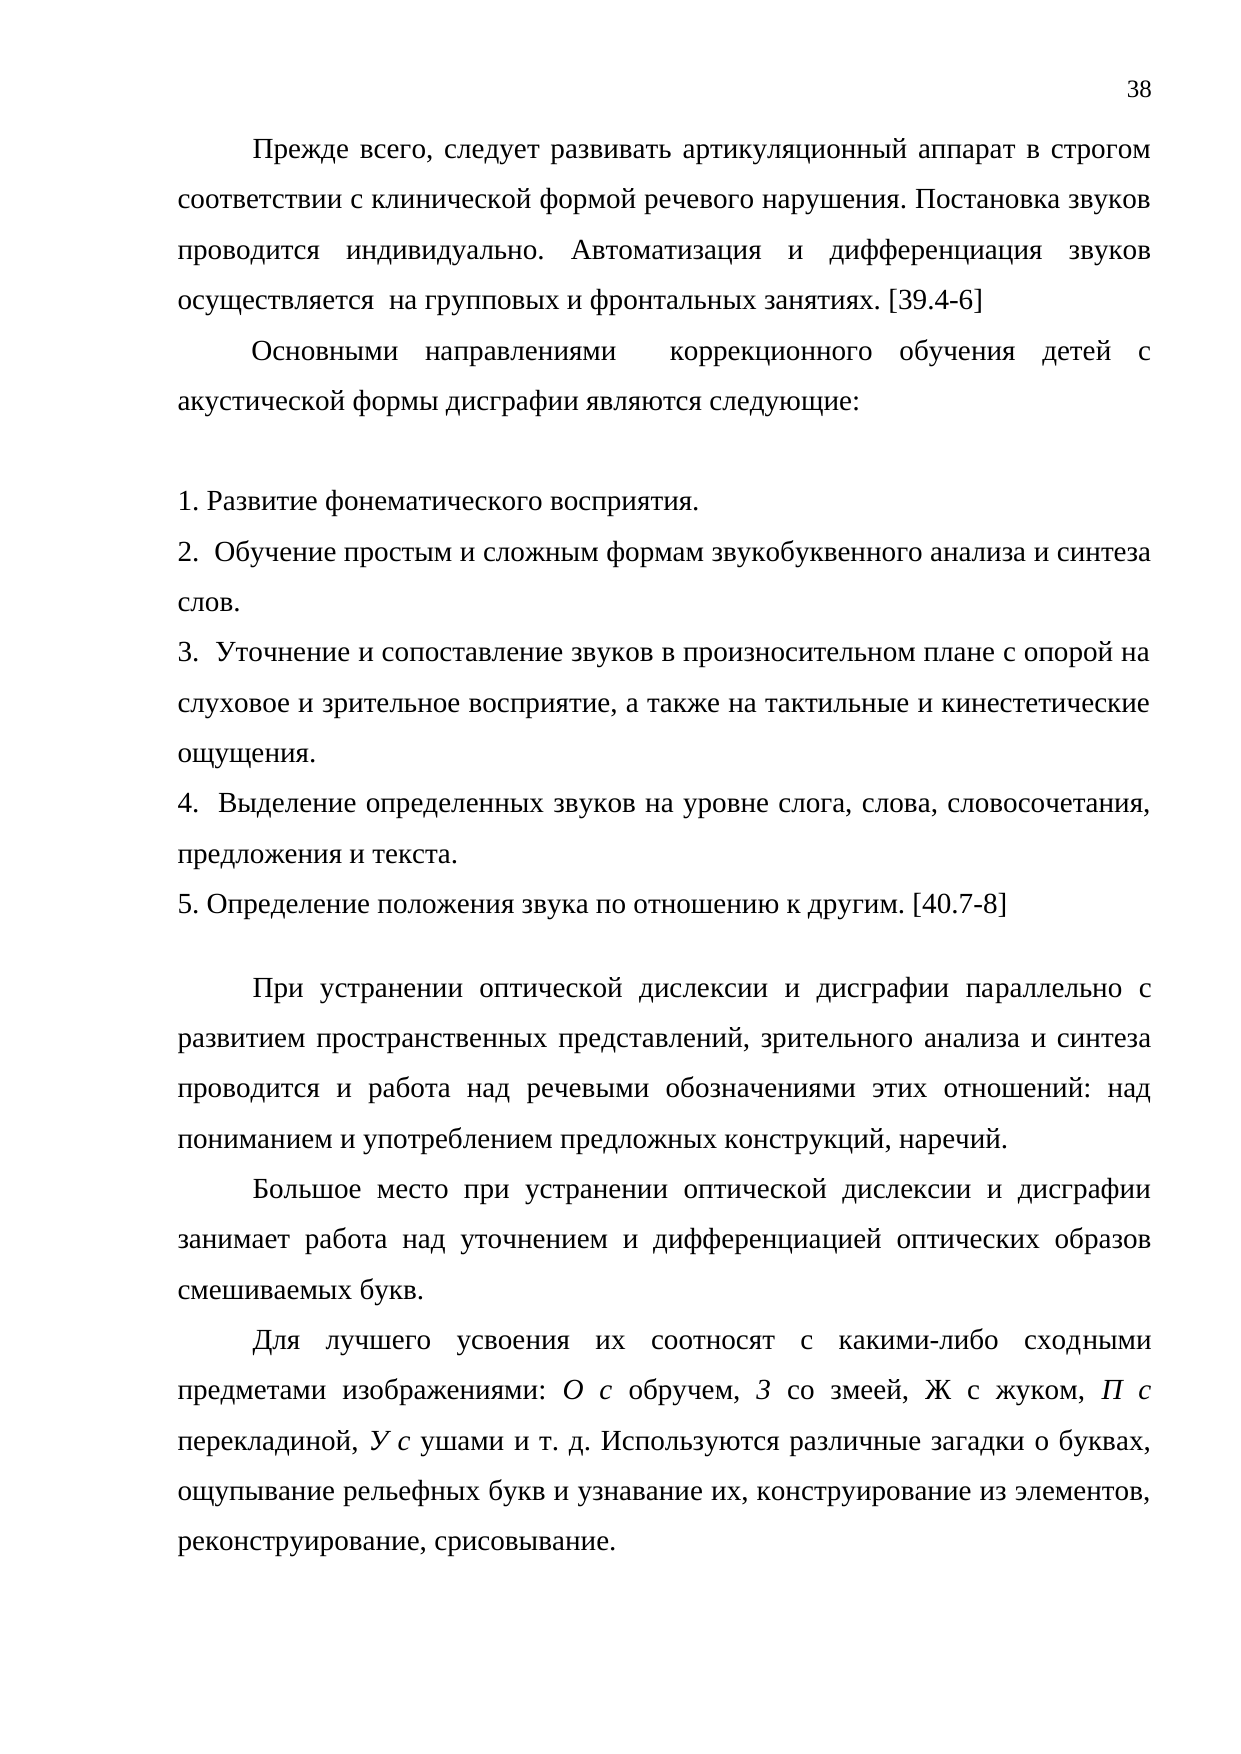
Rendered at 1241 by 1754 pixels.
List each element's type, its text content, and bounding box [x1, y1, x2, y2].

text Основными направлениями коррекционного обучения детей с акустической формы дисграфии являются следующие: [177, 333, 1152, 416]
text 2. Обучение простым и сложным формам звукобуквенного анализа и синтеза слов. [177, 534, 1152, 618]
text Прежде всего, следует развивать артикуляционный аппарат в строгом соответствии с клинической формой речевого нарушения. Постановка звуков проводится индивидуально. Автоматизация и дифференциация звуков осуществляется на групповых и фронтальных занятиях. [39.4-6] [177, 131, 1152, 316]
text При устранении оптической дислексии и дисграфии параллельно с развитием пространственных представлений, зрительного анализа и синтеза проводится и работа над речевыми обозначениями этих отношений: над пониманием и употреблением предложных конструкций, наречий. [177, 970, 1152, 1154]
text 4. Выделение определенных звуков на уровне слога, слова, словосочетания, предложения и текста. [177, 785, 1152, 869]
text Большое место при устранении оптической дислексии и дисграфии занимает работа над уточнением и дифференциацией оптических образов смешиваемых букв. [177, 1171, 1152, 1305]
text Для лучшего усвоения их соотносят с какими-либо сходными предметами изображениями: О с обручем, 3 со змеей, Ж с жуком, П с перекладиной, У с ушами и т. д. Используются различные загадки о буквах, ощупывание рельефных букв и узнавание их, конструирование из элементов, реконструирование, срисовывание. [177, 1322, 1152, 1557]
text 3. Уточнение и сопоставление звуков в произносительном плане с опорой на слуховое и зрительное восприятие, а также на тактильные и кинестетические ощущения. [177, 634, 1152, 769]
text 5. Определение положения звука по отношению к другим. [40.7-8] [177, 886, 1152, 919]
text 1. Развитие фонематического восприятия. [177, 483, 1152, 517]
